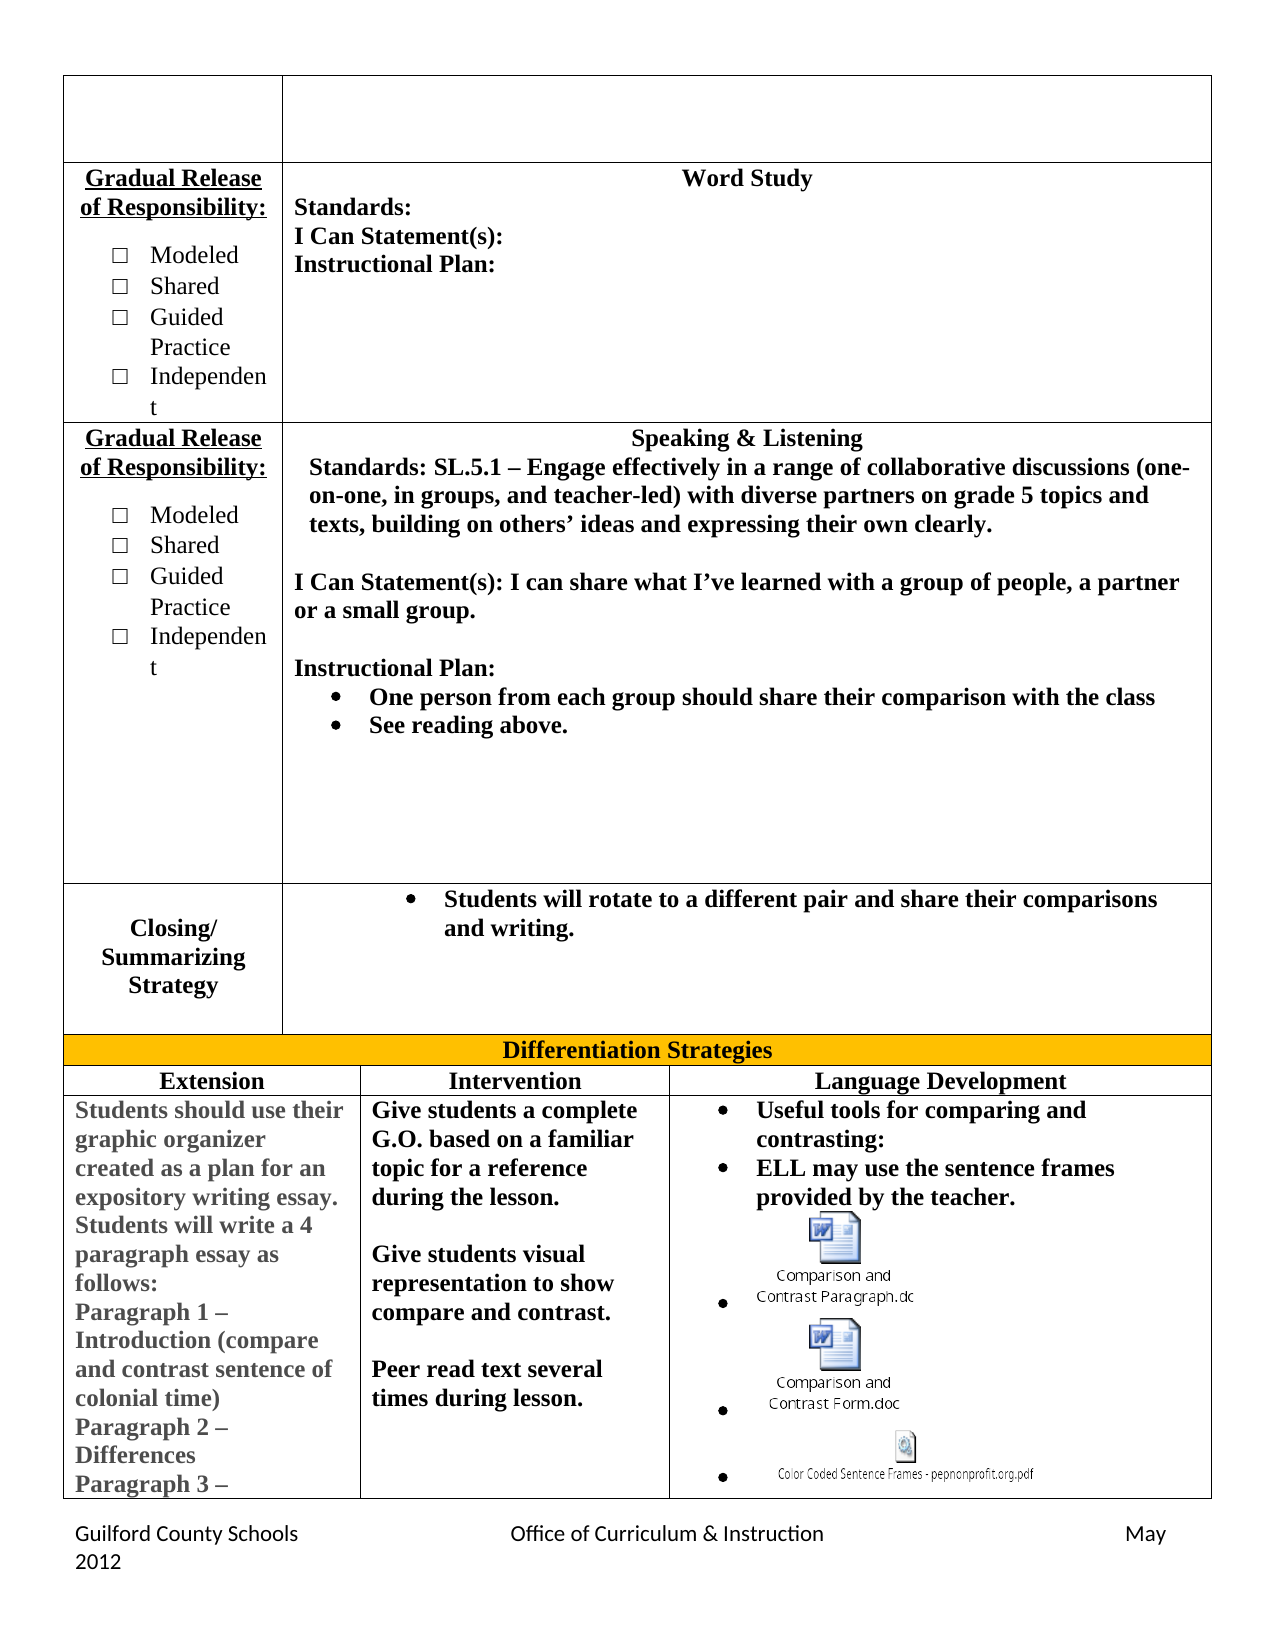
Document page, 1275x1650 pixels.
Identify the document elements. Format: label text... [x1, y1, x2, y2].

table_cell Differentiation Strategies [64, 1035, 1211, 1065]
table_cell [64, 1096, 360, 1498]
table_cell Extension [64, 1066, 360, 1094]
table_cell Gradual Release of Responsibility: Modeled Shared Guided Practice Independent [64, 423, 282, 883]
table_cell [64, 76, 282, 162]
table_cell Language Development [670, 1066, 1211, 1094]
table_cell Word Study Standards: I Can Statement(s): Instructional Plan: [283, 163, 1211, 422]
table_cell Gradual Release of Responsibility: Modeled Shared Guided Practice Independent [64, 163, 282, 422]
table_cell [670, 1096, 1211, 1498]
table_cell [283, 76, 1211, 162]
table_cell Students will rotate to a different pair and share their comparisons and writing. [283, 884, 1211, 1034]
table_cell Closing/Summarizing Strategy [64, 884, 282, 1034]
table_cell Speaking & Listening Standards: SL.5.1 – Engage effectively in a range of collaborative discussions (one-on-one, in groups, and teacher-led) with diverse partners on grade 5 topics and texts, building on others’ ideas and expressing their own clearly. I Can Statement(s): I can share what I’ve learned with a group of people, a partner or a small group. Instructional Plan: One person from each group should share their comparison with the class See reading above. [283, 423, 1211, 883]
table_cell Intervention [361, 1066, 669, 1094]
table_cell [361, 1096, 669, 1498]
